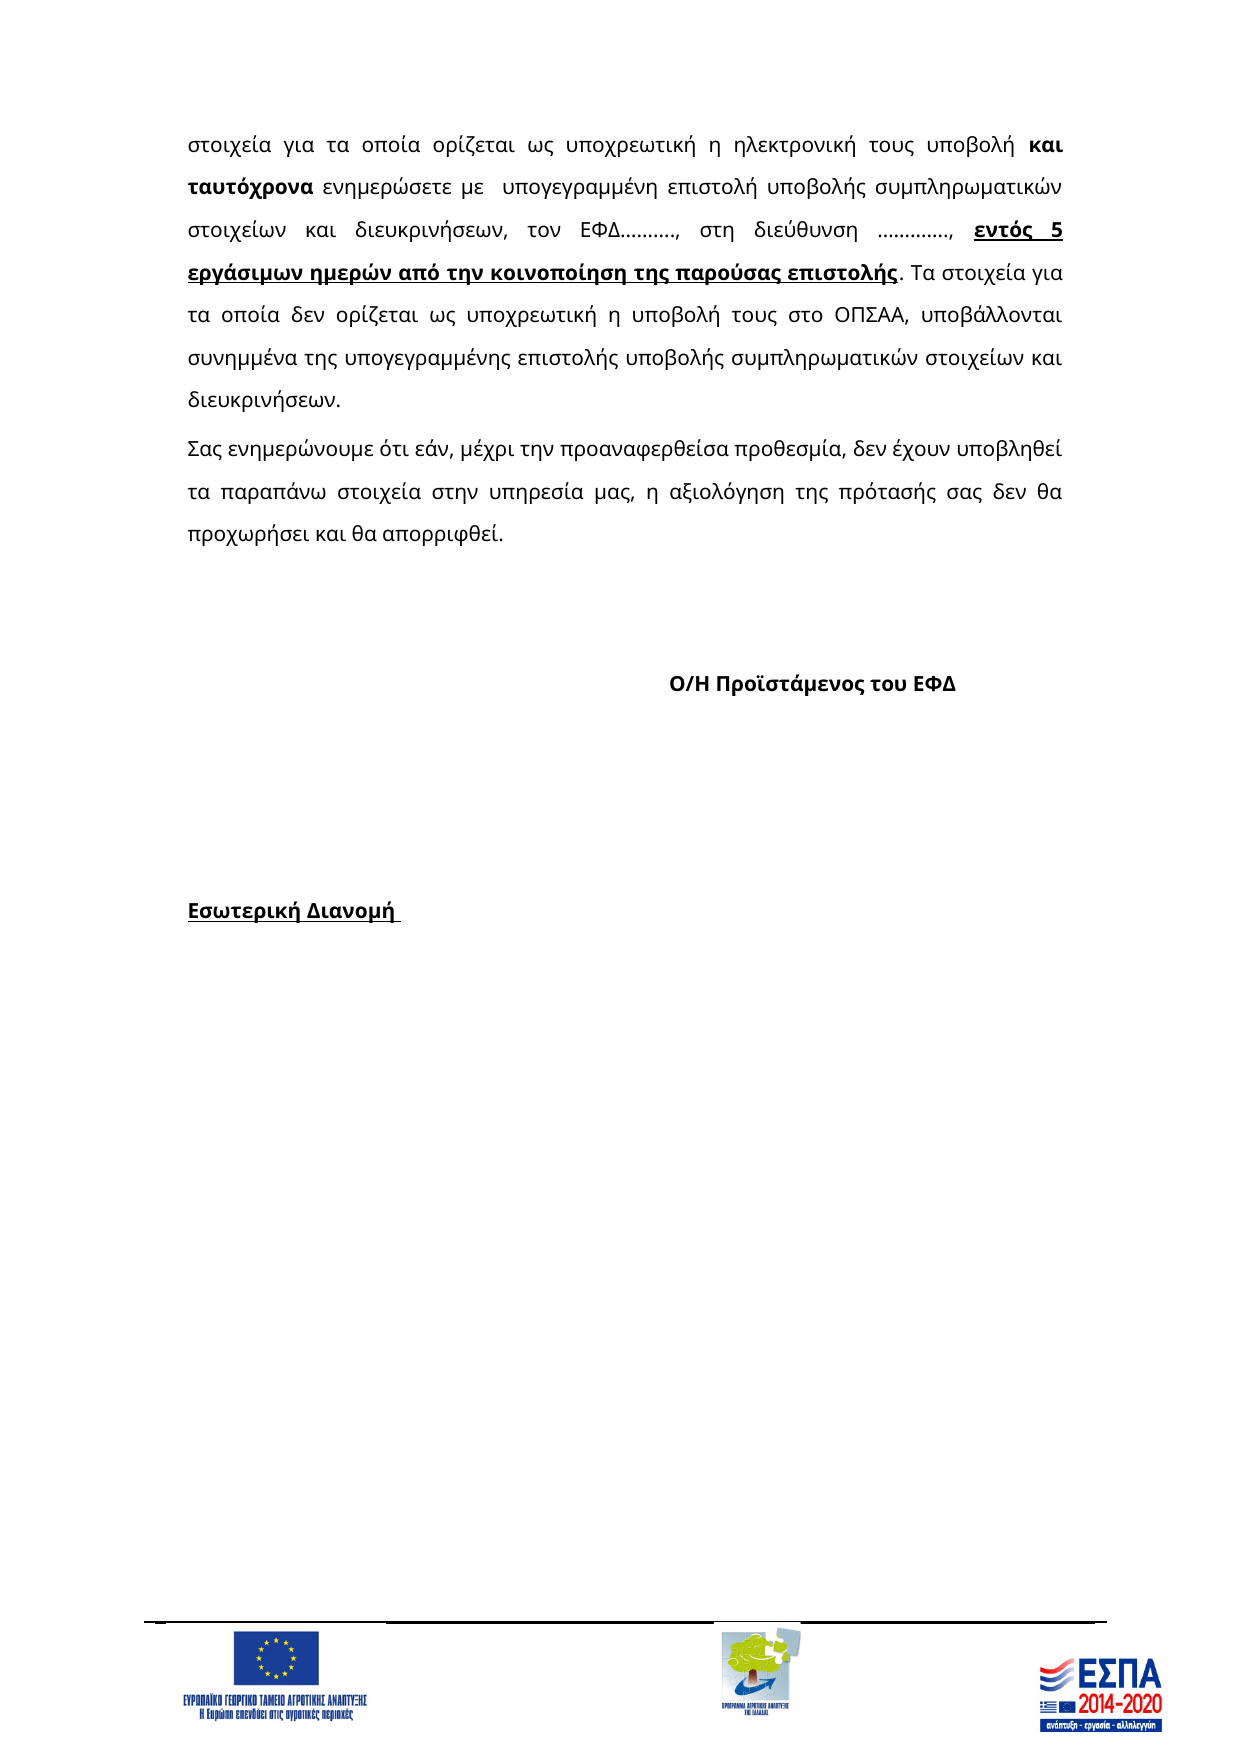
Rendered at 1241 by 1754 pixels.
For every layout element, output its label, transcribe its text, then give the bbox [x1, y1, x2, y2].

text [187, 130, 1063, 414]
picture [712, 1622, 801, 1723]
text Εσωτερική Διανομή [187, 896, 1063, 925]
picture [1036, 1656, 1165, 1734]
text Σας ενημερώνουμε ότι εάν, μέχρι την προαναφερθείσα προθεσμία, δεν έχουν υποβληθεί τα παραπάνω στοιχεία στην υπηρεσία μας, η αξιολόγηση της πρότασής σας δεν θα προχωρήσει και θα απορριφθεί. [187, 434, 1063, 548]
picture [166, 1623, 386, 1730]
list Ο/Η Προϊστάμενος του ΕΦΔ [240, 666, 1063, 697]
